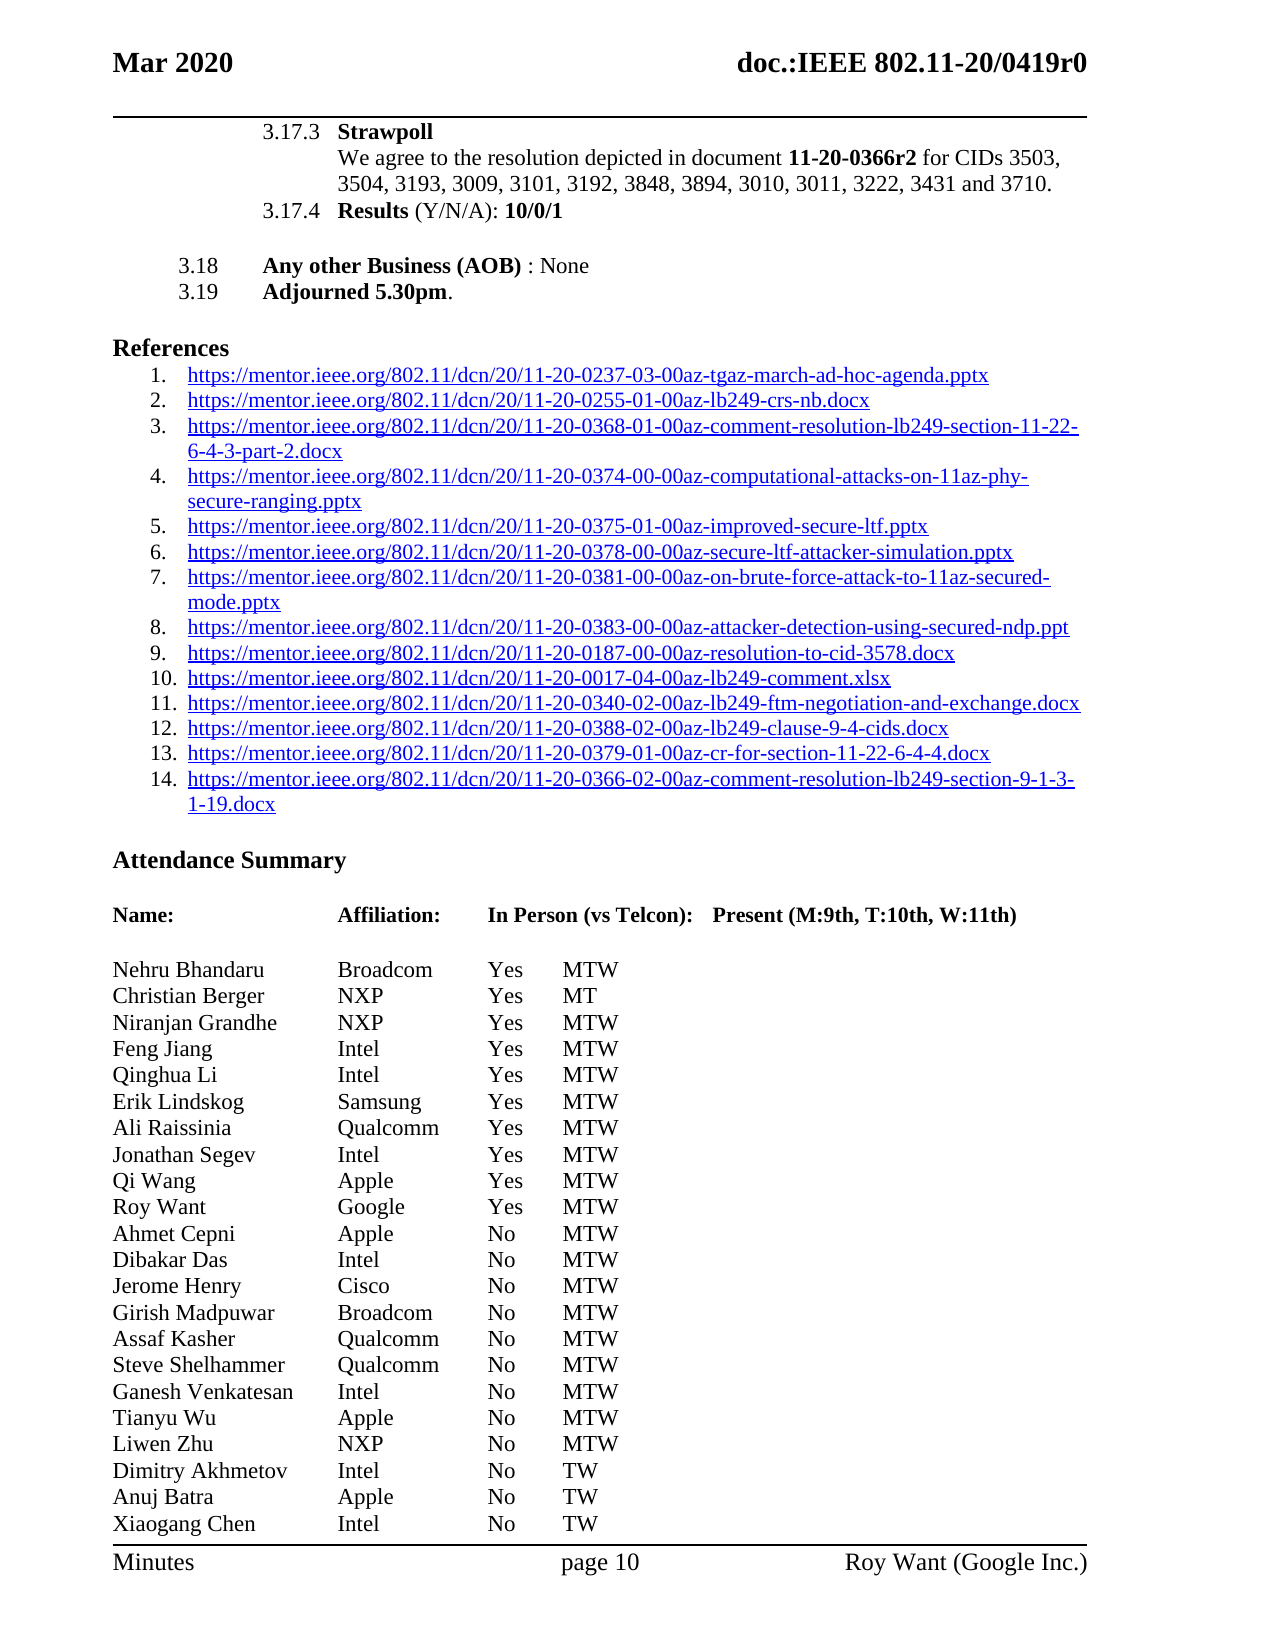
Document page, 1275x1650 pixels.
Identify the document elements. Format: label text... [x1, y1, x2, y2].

text Tianyu Wu Apple No MTW [112, 1404, 1087, 1431]
list https://mentor.ieee.org/802.11/dcn/20/11-20-0378-00-00az-secure-ltf-attacker-simulation.pptx [150, 539, 1087, 564]
text Christian Berger NXP Yes MT [112, 982, 1087, 1009]
list Strawpoll We agree to the resolution depicted in document 11-20-0366r2 for CIDs 3503, 3504, 3193, 3009, 3101, 3192, 3848, 3894, 3010, 3011, 3222, 3431 and 3710. [262, 118, 1087, 197]
list https://mentor.ieee.org/802.11/dcn/20/11-20-0381-00-00az-on-brute-force-attack-to-11az-secured-mode.pptx [150, 564, 1087, 614]
list https://mentor.ieee.org/802.11/dcn/20/11-20-0237-03-00az-tgaz-march-ad-hoc-agenda.pptx [150, 362, 1087, 387]
list Adjourned 5.30pm. [178, 278, 1087, 305]
list https://mentor.ieee.org/802.11/dcn/20/11-20-0017-04-00az-lb249-comment.xlsx [150, 665, 1087, 690]
list https://mentor.ieee.org/802.11/dcn/20/11-20-0368-01-00az-comment-resolution-lb249-section-11-22-6-4-3-part-2.docx [150, 413, 1087, 463]
text Liwen Zhu NXP No MTW [112, 1431, 1087, 1457]
list https://mentor.ieee.org/802.11/dcn/20/11-20-0374-00-00az-computational-attacks-on-11az-phy-secure-ranging.pptx [150, 463, 1087, 513]
text Steve Shelhammer Qualcomm No MTW [112, 1351, 1087, 1378]
text Ganesh Venkatesan Intel No MTW [112, 1378, 1087, 1404]
text Feng Jiang Intel Yes MTW [112, 1035, 1087, 1062]
list https://mentor.ieee.org/802.11/dcn/20/11-20-0340-02-00az-lb249-ftm-negotiation-and-exchange.docx [150, 690, 1087, 715]
list https://mentor.ieee.org/802.11/dcn/20/11-20-0383-00-00az-attacker-detection-using-secured-ndp.ppt [150, 614, 1087, 639]
text Anuj Batra Apple No TW [112, 1483, 1087, 1509]
list Results (Y/N/A): 10/0/1 [262, 197, 1087, 252]
list https://mentor.ieee.org/802.11/dcn/20/11-20-0375-01-00az-improved-secure-ltf.pptx [150, 513, 1087, 539]
text Jonathan Segev Intel Yes MTW [112, 1141, 1087, 1167]
list https://mentor.ieee.org/802.11/dcn/20/11-20-0255-01-00az-lb249-crs-nb.docx [150, 387, 1087, 413]
text Roy Want Google Yes MTW [112, 1193, 1087, 1220]
text Dimitry Akhmetov Intel No TW [112, 1457, 1087, 1483]
text Attendance Summary [112, 845, 1087, 873]
text Assaf Kasher Qualcomm No MTW [112, 1325, 1087, 1351]
text Dibakar Das Intel No MTW [112, 1246, 1087, 1272]
text Name: Affiliation: In Person (vs Telcon): Present (M:9th, T:10th, W:11th) [112, 873, 1087, 927]
list https://mentor.ieee.org/802.11/dcn/20/11-20-0379-01-00az-cr-for-section-11-22-6-4-4.docx [150, 740, 1087, 766]
text Qinghua Li Intel Yes MTW [112, 1062, 1087, 1088]
text Xiaogang Chen Intel No TW [112, 1509, 1087, 1536]
text Ali Raissinia Qualcomm Yes MTW [112, 1114, 1087, 1141]
text Nehru Bhandaru Broadcom Yes MTW [112, 956, 1087, 982]
text Erik Lindskog Samsung Yes MTW [112, 1088, 1087, 1114]
text Girish Madpuwar Broadcom No MTW [112, 1299, 1087, 1325]
list https://mentor.ieee.org/802.11/dcn/20/11-20-0366-02-00az-comment-resolution-lb249-section-9-1-3-1-19.docx [150, 766, 1087, 816]
text Niranjan Grandhe NXP Yes MTW [112, 1009, 1087, 1035]
list https://mentor.ieee.org/802.11/dcn/20/11-20-0388-02-00az-lb249-clause-9-4-cids.docx [150, 715, 1087, 740]
text Jerome Henry Cisco No MTW [112, 1272, 1087, 1299]
text Ahmet Cepni Apple No MTW [112, 1220, 1087, 1246]
text References [112, 333, 1087, 362]
text Qi Wang Apple Yes MTW [112, 1167, 1087, 1193]
list Any other Business (AOB) : None [178, 252, 1087, 278]
list https://mentor.ieee.org/802.11/dcn/20/11-20-0187-00-00az-resolution-to-cid-3578.docx [150, 639, 1087, 665]
